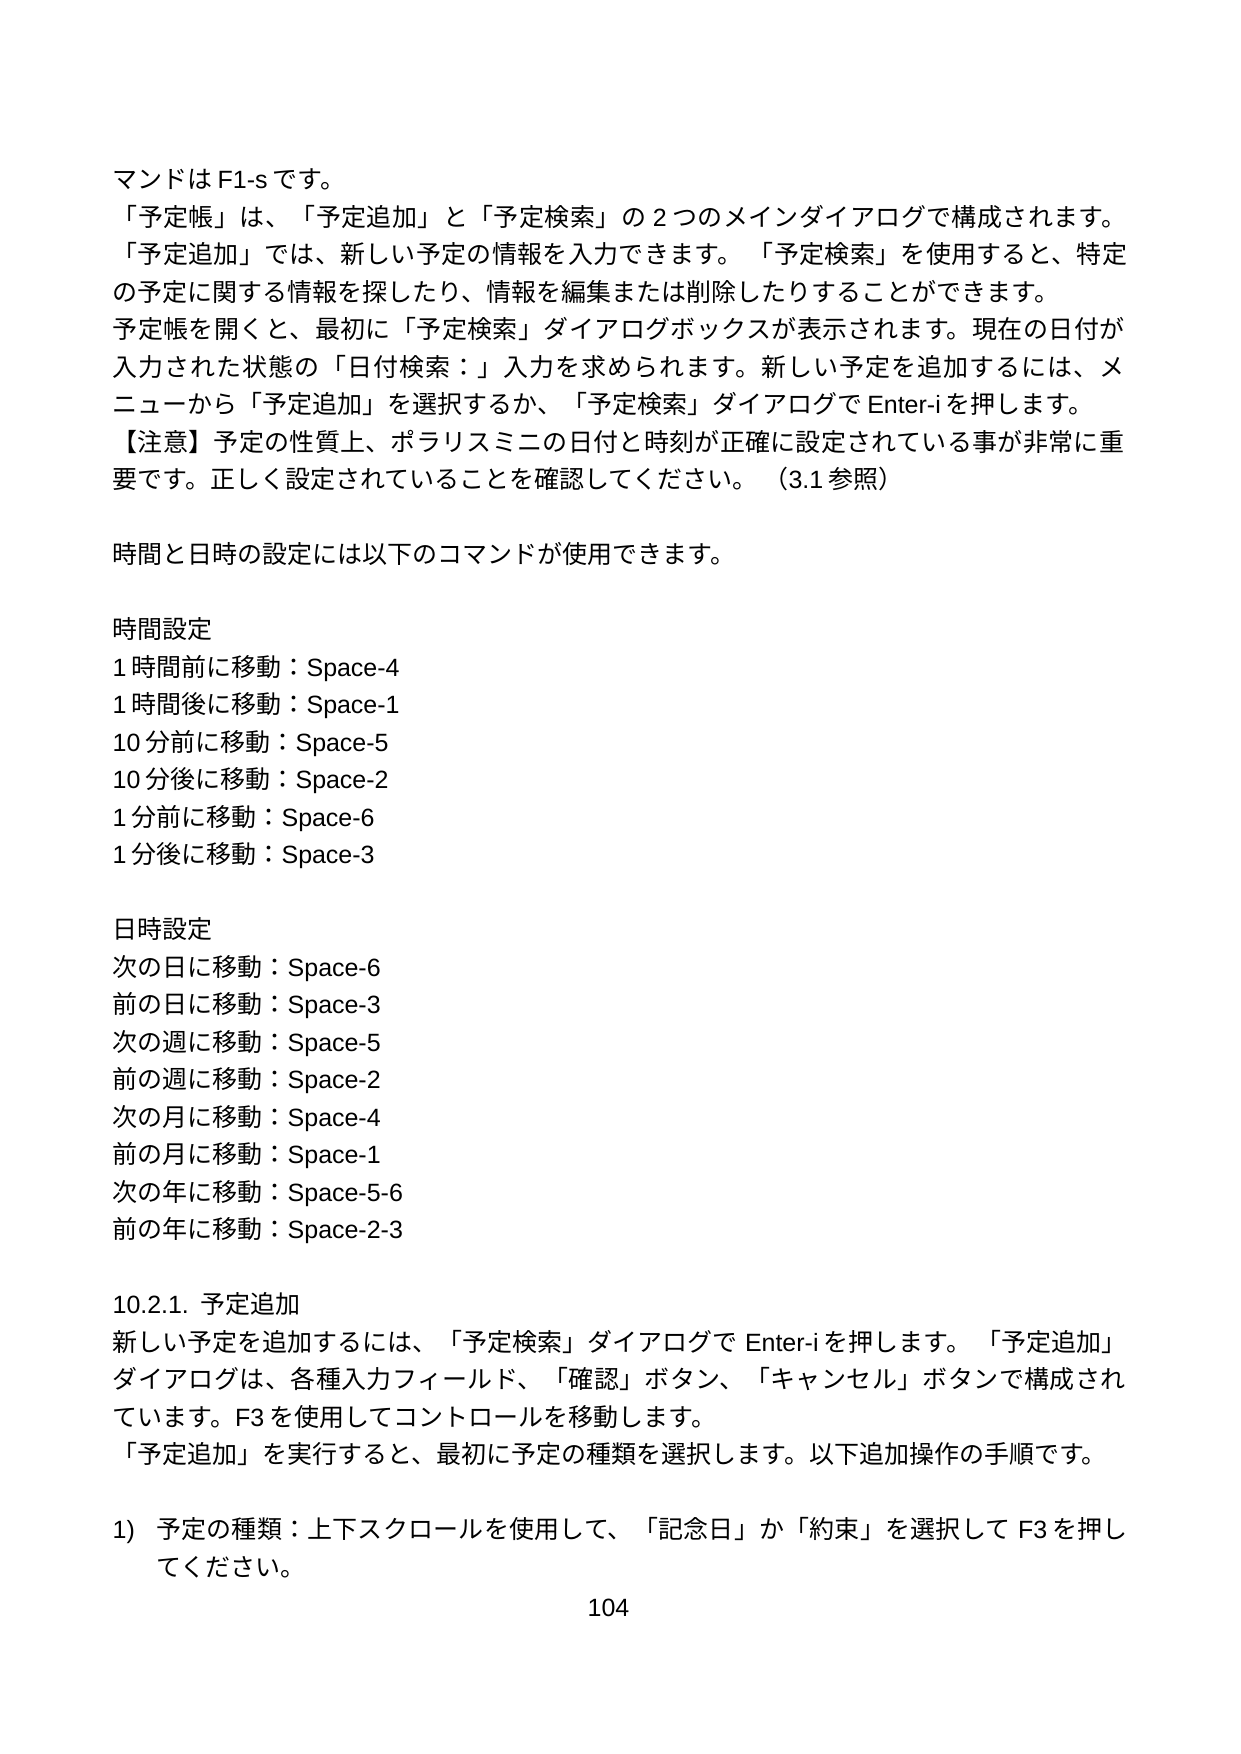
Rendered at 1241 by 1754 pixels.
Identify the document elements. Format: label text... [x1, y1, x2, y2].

text 前の月に移動：Space-1 [112, 1134, 1128, 1172]
text 日時設定 [112, 909, 1128, 947]
text 前の週に移動：Space-2 [112, 1059, 1128, 1097]
text 1時間後に移動：Space-1 [112, 684, 1128, 722]
text 予定帳を開くと、最初に「予定検索」ダイアログボックスが表示されます。現在の日付が入力された状態の「日付検索：」入力を求められます。新しい予定を追加するには、メニューから「予定追加」を選択するか、「予定検索」ダイアログでEnter-iを押します。 [112, 309, 1128, 422]
text 次の年に移動：Space-5-6 [112, 1172, 1128, 1209]
text 「予定帳」は、「予定追加」と「予定検索」の2つのメインダイアログで構成されます。 「予定追加」では、新しい予定の情報を入力できます。 「予定検索」を使用すると、特定の予定に関する情報を探したり、情報を編集または削除したりすることができます。 [112, 197, 1128, 309]
text 1分後に移動：Space-3 [112, 834, 1128, 872]
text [112, 159, 1128, 197]
text 次の日に移動：Space-6 [112, 947, 1128, 984]
text 1分前に移動：Space-6 [112, 797, 1128, 834]
text 予定追加 [112, 1284, 1128, 1322]
text 10分後に移動：Space-2 [112, 759, 1128, 797]
text 新しい予定を追加するには、「予定検索」ダイアログでEnter-iを押します。 「予定追加」ダイアログは、各種入力フィールド、「確認」ボタン、「キャンセル」ボタンで構成されています。F3を使用してコントロールを移動します。 [112, 1322, 1128, 1434]
text 「予定追加」を実行すると、最初に予定の種類を選択します。以下追加操作の手順です。 [112, 1434, 1128, 1472]
text 前の日に移動：Space-3 [112, 984, 1128, 1022]
text 10分前に移動：Space-5 [112, 722, 1128, 759]
text 【注意】予定の性質上、ポラリスミニの日付と時刻が正確に設定されている事が非常に重要です。正しく設定されていることを確認してください。 （3.1参照） [112, 422, 1128, 497]
text 次の月に移動：Space-4 [112, 1097, 1128, 1134]
text 次の週に移動：Space-5 [112, 1022, 1128, 1059]
text 時間設定 [112, 609, 1128, 647]
text 時間と日時の設定には以下のコマンドが使用できます。 [112, 534, 1128, 572]
list 予定の種類：上下スクロールを使用して、「記念日」か「約束」を選択してF3を押してください。 [112, 1509, 1128, 1584]
text 1時間前に移動：Space-4 [112, 647, 1128, 684]
text 前の年に移動：Space-2-3 [112, 1209, 1128, 1247]
